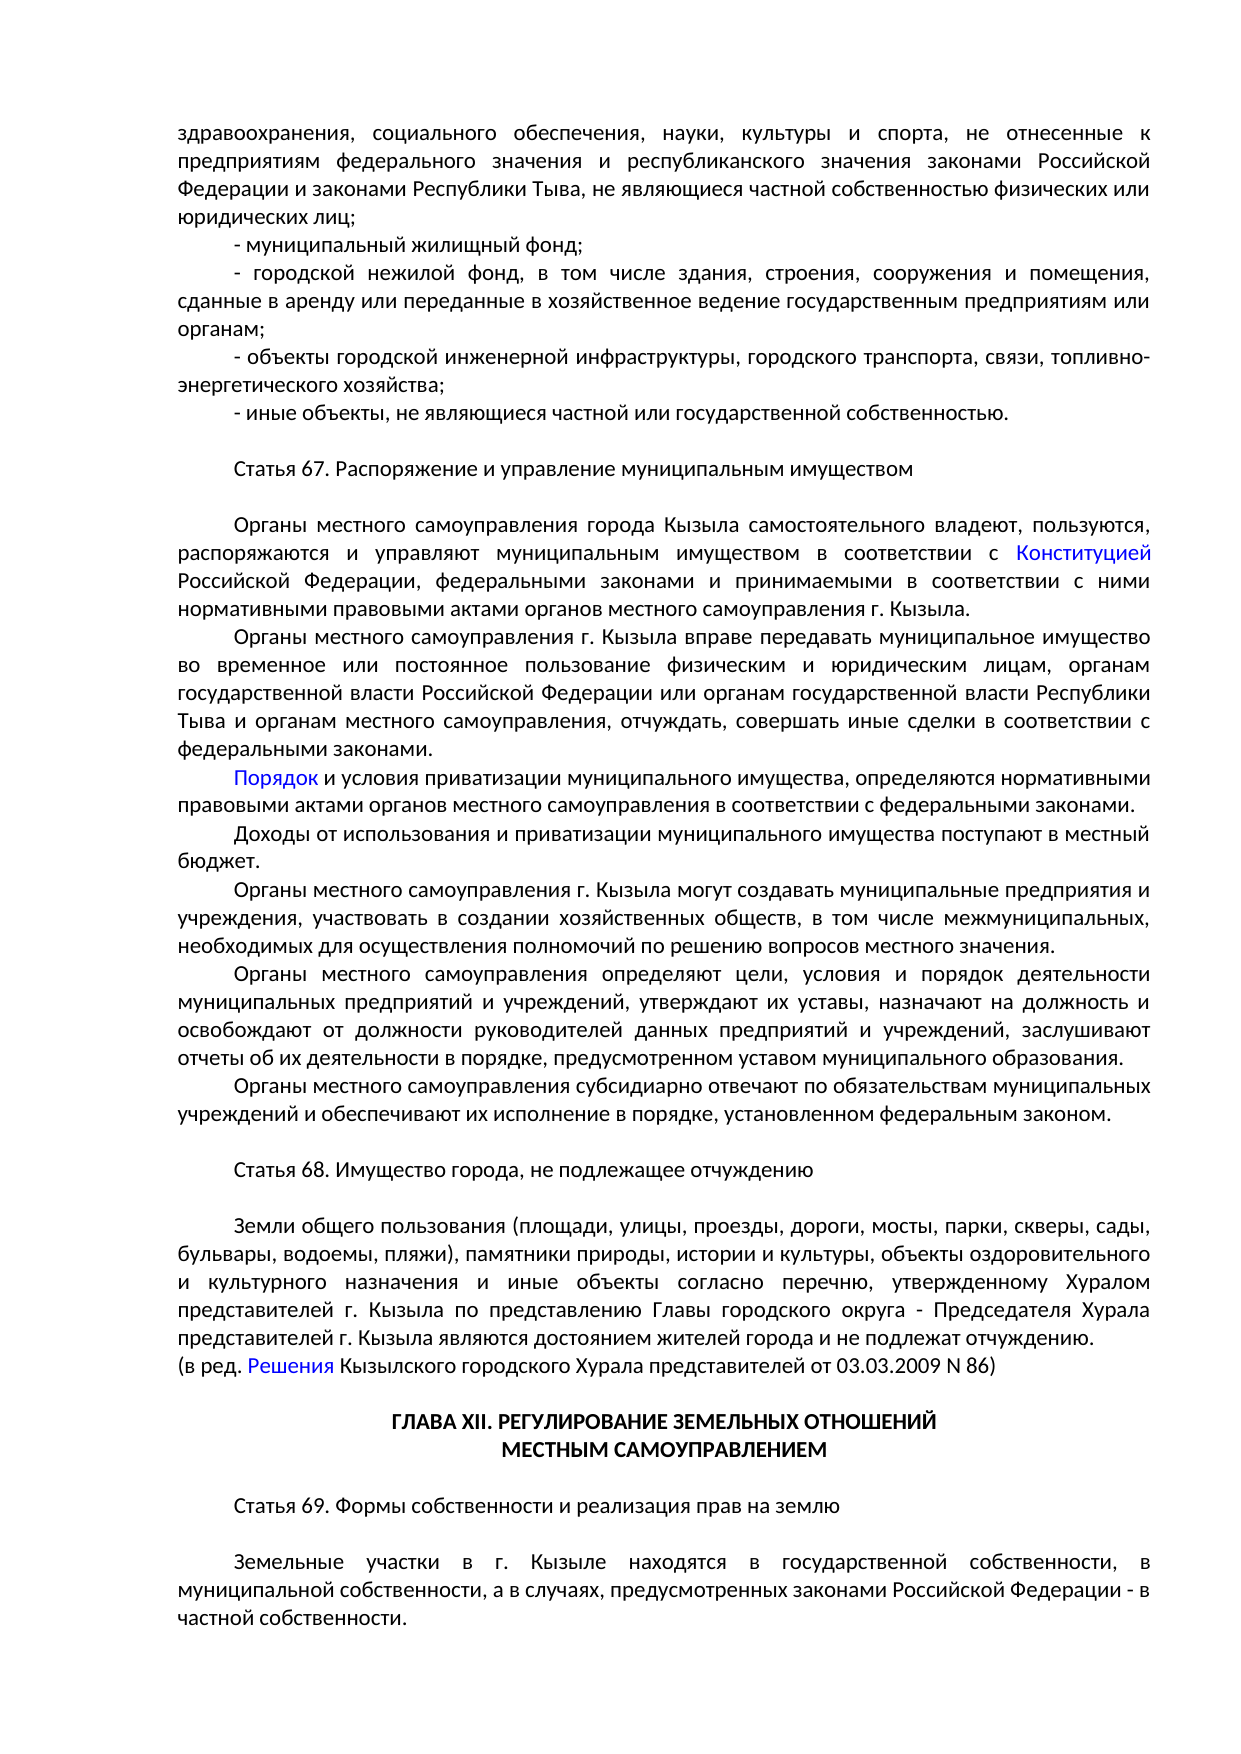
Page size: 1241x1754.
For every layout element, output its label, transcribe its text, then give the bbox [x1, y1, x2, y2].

text Статья 69. Формы собственности и реализация прав на землю [177, 1491, 1152, 1519]
text Земельные участки в г. Кызыле находятся в государственной собственности, в муниципальной собственности, а в случаях, предусмотренных законами Российской Федерации - в частной собственности. [177, 1547, 1152, 1631]
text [177, 118, 1152, 230]
text - объекты городской инженерной инфраструктуры, городского транспорта, связи, топливно-энергетического хозяйства; [177, 342, 1152, 398]
text Органы местного самоуправления субсидиарно отвечают по обязательствам муниципальных учреждений и обеспечивают их исполнение в порядке, установленном федеральным законом. [177, 1071, 1152, 1127]
text - иные объекты, не являющиеся частной или государственной собственностью. [177, 398, 1152, 426]
text (в ред. Решения Кызылского городского Хурала представителей от 03.03.2009 N 86) [177, 1351, 1152, 1379]
text Органы местного самоуправления г. Кызыла могут создавать муниципальные предприятия и учреждения, участвовать в создании хозяйственных обществ, в том числе межмуниципальных, необходимых для осуществления полномочий по решению вопросов местного значения. [177, 875, 1152, 959]
title ГЛАВА XII. РЕГУЛИРОВАНИЕ ЗЕМЕЛЬНЫХ ОТНОШЕНИЙ [177, 1407, 1152, 1435]
title МЕСТНЫМ САМОУПРАВЛЕНИЕМ [177, 1435, 1152, 1463]
text - городской нежилой фонд, в том числе здания, строения, сооружения и помещения, сданные в аренду или переданные в хозяйственное ведение государственным предприятиям или органам; [177, 258, 1152, 342]
text Порядок и условия приватизации муниципального имущества, определяются нормативными правовыми актами органов местного самоуправления в соответствии с федеральными законами. [177, 763, 1152, 819]
text Органы местного самоуправления города Кызыла самостоятельного владеют, пользуются, распоряжаются и управляют муниципальным имуществом в соответствии с Конституцией Российской Федерации, федеральными законами и принимаемыми в соответствии с ними нормативными правовыми актами органов местного самоуправления г. Кызыла. [177, 510, 1152, 622]
text Доходы от использования и приватизации муниципального имущества поступают в местный бюджет. [177, 819, 1152, 875]
text Статья 68. Имущество города, не подлежащее отчуждению [177, 1155, 1152, 1183]
text - муниципальный жилищный фонд; [177, 230, 1152, 258]
text Земли общего пользования (площади, улицы, проезды, дороги, мосты, парки, скверы, сады, бульвары, водоемы, пляжи), памятники природы, истории и культуры, объекты оздоровительного и культурного назначения и иные объекты согласно перечню, утвержденному Хуралом представителей г. Кызыла по представлению Главы городского округа - Председателя Хурала представителей г. Кызыла являются достоянием жителей города и не подлежат отчуждению. [177, 1211, 1152, 1351]
text Статья 67. Распоряжение и управление муниципальным имуществом [177, 454, 1152, 482]
text Органы местного самоуправления определяют цели, условия и порядок деятельности муниципальных предприятий и учреждений, утверждают их уставы, назначают на должность и освобождают от должности руководителей данных предприятий и учреждений, заслушивают отчеты об их деятельности в порядке, предусмотренном уставом муниципального образования. [177, 959, 1152, 1071]
text Органы местного самоуправления г. Кызыла вправе передавать муниципальное имущество во временное или постоянное пользование физическим и юридическим лицам, органам государственной власти Российской Федерации или органам государственной власти Республики Тыва и органам местного самоуправления, отчуждать, совершать иные сделки в соответствии с федеральными законами. [177, 622, 1152, 763]
